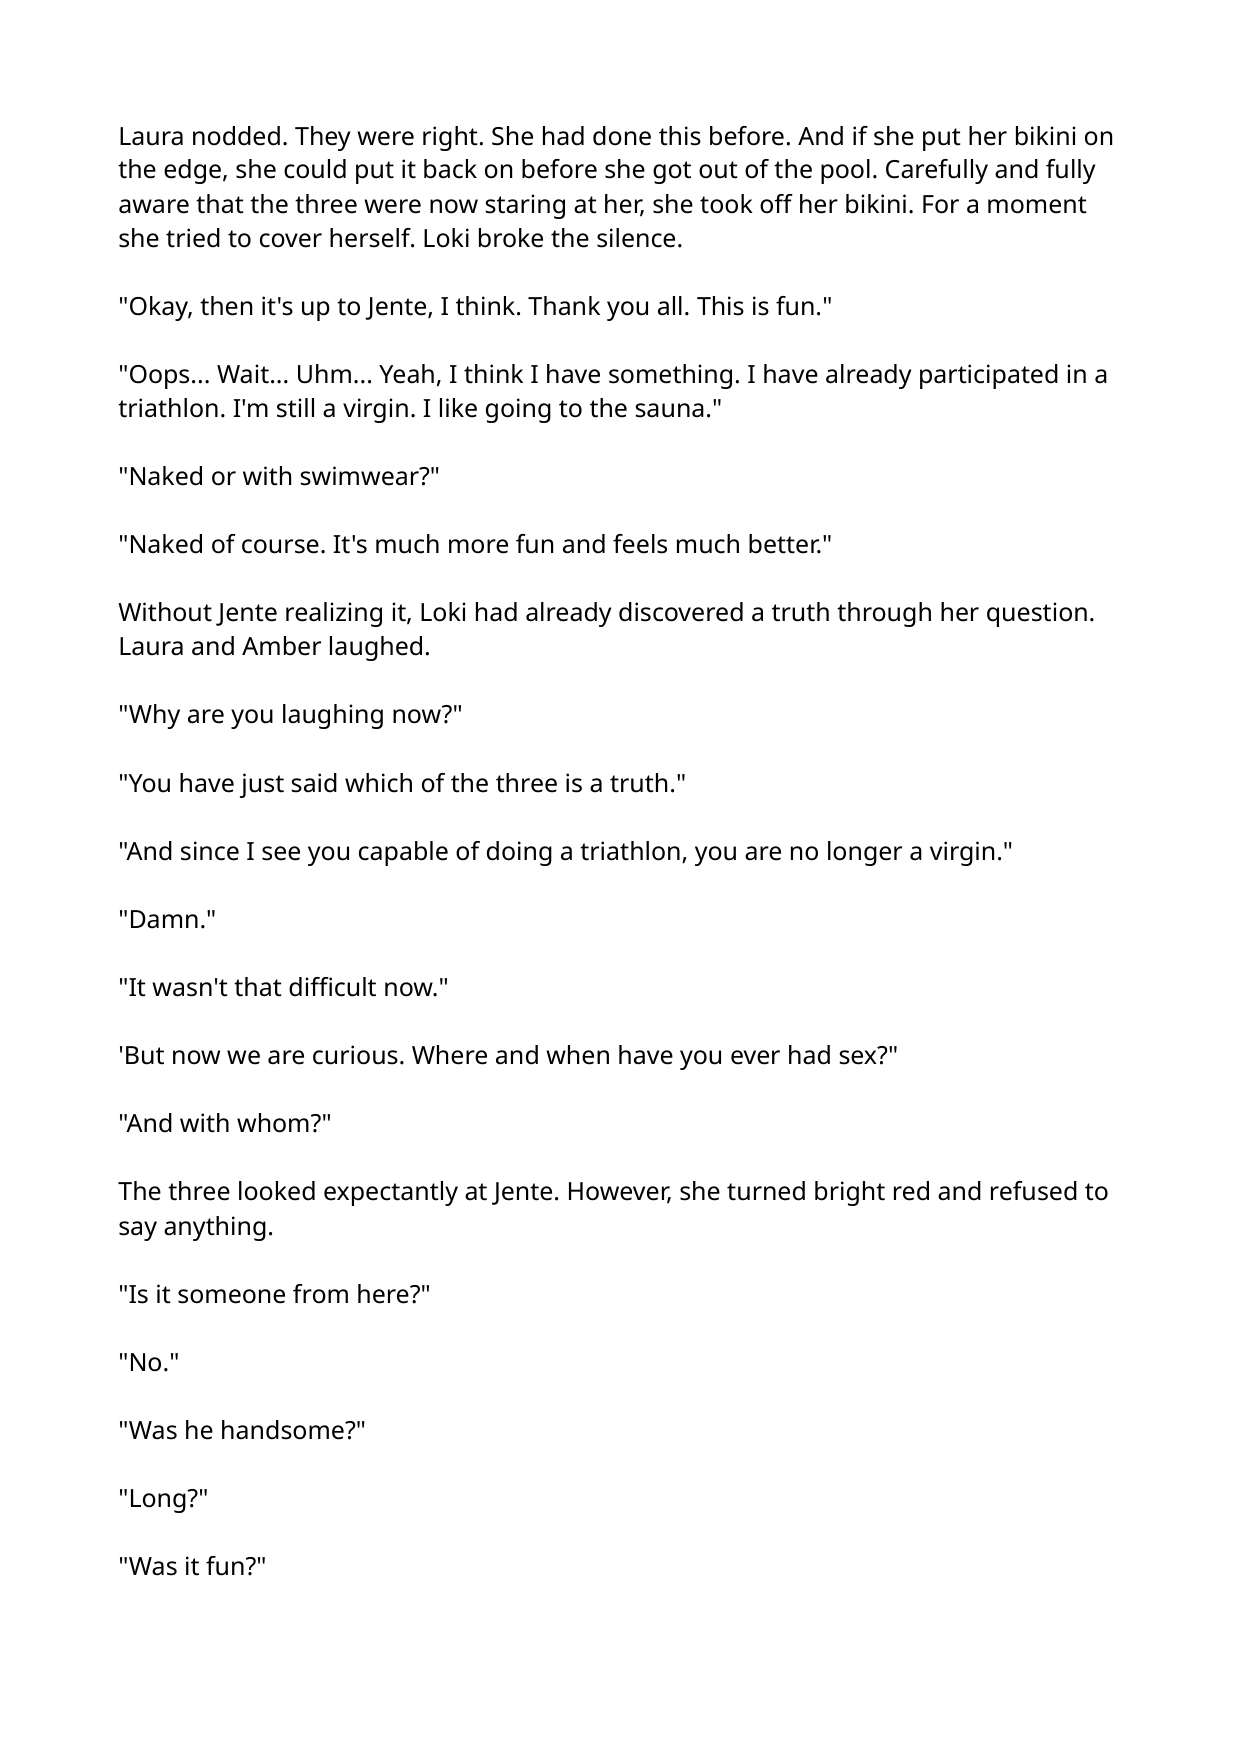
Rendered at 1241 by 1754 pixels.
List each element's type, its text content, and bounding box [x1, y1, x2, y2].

text "Damn." [118, 902, 1122, 936]
text Laura nodded. They were right. She had done this before. And if she put her bikini on the edge, she could put it back on before she got out of the pool. Carefully and fully aware that the three were now staring at her, she took off her bikini. For a moment she tried to cover herself. Loki broke the silence. [118, 118, 1122, 254]
text "It wasn't that difficult now." [118, 970, 1122, 1004]
text The three looked expectantly at Jente. However, she turned bright red and refused to say anything. [118, 1174, 1122, 1242]
text "Okay, then it's up to Jente, I think. Thank you all. This is fun." [118, 288, 1122, 322]
text "And since I see you capable of doing a triathlon, you are no longer a virgin." [118, 833, 1122, 867]
text "And with whom?" [118, 1106, 1122, 1140]
text "No." [118, 1344, 1122, 1378]
text "You have just said which of the three is a truth." [118, 765, 1122, 799]
text "Naked of course. It's much more fun and feels much better." [118, 527, 1122, 561]
text "Was it fun?" [118, 1549, 1122, 1583]
text "Long?" [118, 1481, 1122, 1515]
text "Why are you laughing now?" [118, 697, 1122, 731]
text 'But now we are curious. Where and when have you ever had sex?" [118, 1038, 1122, 1072]
text "Was he handsome?" [118, 1412, 1122, 1447]
text "Oops... Wait... Uhm... Yeah, I think I have something. I have already participated in a triathlon. I'm still a virgin. I like going to the sauna." [118, 357, 1122, 425]
text "Is it someone from here?" [118, 1276, 1122, 1310]
text "Naked or with swimwear?" [118, 459, 1122, 493]
text Without Jente realizing it, Loki had already discovered a truth through her question. Laura and Amber laughed. [118, 595, 1122, 663]
